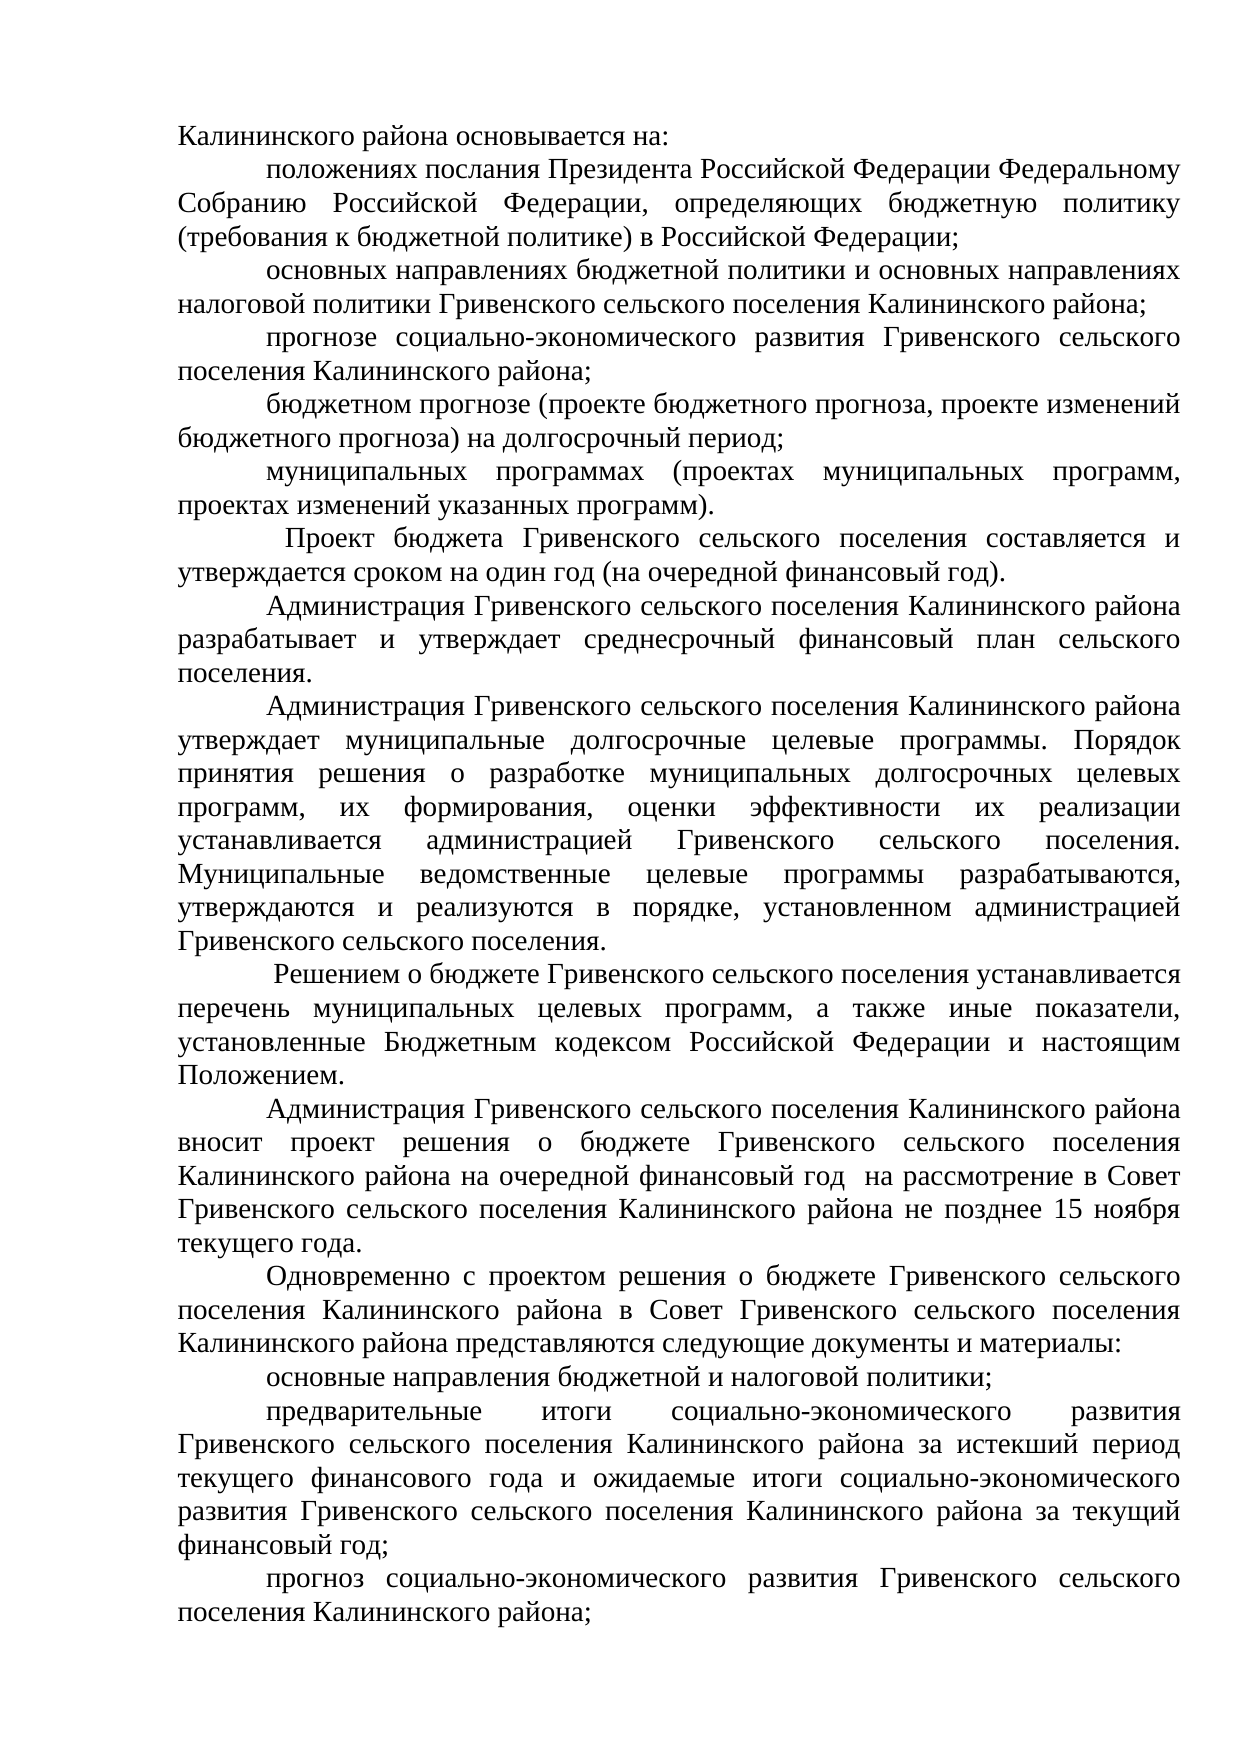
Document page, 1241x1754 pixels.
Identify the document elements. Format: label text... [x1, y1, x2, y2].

text Проект бюджета Гривенского сельского поселения составляется и утверждается сроком на один год (на очередной финансовый год). [177, 521, 1181, 588]
text Одновременно с проектом решения о бюджете Гривенского сельского поселения Калининского района в Совет Гривенского сельского поселения Калининского района представляются следующие документы и материалы: [177, 1258, 1181, 1359]
text Администрация Гривенского сельского поселения Калининского района вносит проект решения о бюджете Гривенского сельского поселения Калининского района на очередной финансовый год на рассмотрение в Совет Гривенского сельского поселения Калининского района не позднее 15 ноября текущего года. [177, 1091, 1181, 1258]
text предварительные итоги социально-экономического развития Гривенского сельского поселения Калининского района за истекший период текущего финансового года и ожидаемые итоги социально-экономического развития Гривенского сельского поселения Калининского района за текущий финансовый год; [177, 1393, 1181, 1560]
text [177, 118, 1181, 152]
text положениях послания Президента Российской Федерации Федеральному Собранию Российской Федерации, определяющих бюджетную политику (требования к бюджетной политике) в Российской Федерации; [177, 152, 1181, 252]
text муниципальных программах (проектах муниципальных программ, проектах изменений указанных программ). [177, 453, 1181, 521]
text прогноз социально-экономического развития Гривенского сельского поселения Калининского района; [177, 1560, 1181, 1627]
text Решением о бюджете Гривенского сельского поселения устанавливается перечень муниципальных целевых программ, а также иные показатели, установленные Бюджетным кодексом Российской Федерации и настоящим Положением. [177, 957, 1181, 1091]
text Администрация Гривенского сельского поселения Калининского района утверждает муниципальные долгосрочные целевые программы. Порядок принятия решения о разработке муниципальных долгосрочных целевых программ, их формирования, оценки эффективности их реализации устанавливается администрацией Гривенского сельского поселения. Муниципальные ведомственные целевые программы разрабатываются, утверждаются и реализуются в порядке, установленном администрацией Гривенского сельского поселения. [177, 688, 1181, 957]
text основных направлениях бюджетной политики и основных направлениях налоговой политики Гривенского сельского поселения Калининского района; [177, 252, 1181, 319]
text бюджетном прогнозе (проекте бюджетного прогноза, проекте изменений бюджетного прогноза) на долгосрочный период; [177, 386, 1181, 453]
text основные направления бюджетной и налоговой политики; [177, 1359, 1181, 1393]
text Администрация Гривенского сельского поселения Калининского района разрабатывает и утверждает среднесрочный финансовый план сельского поселения. [177, 588, 1181, 688]
text прогнозе социально-экономического развития Гривенского сельского поселения Калининского района; [177, 319, 1181, 386]
